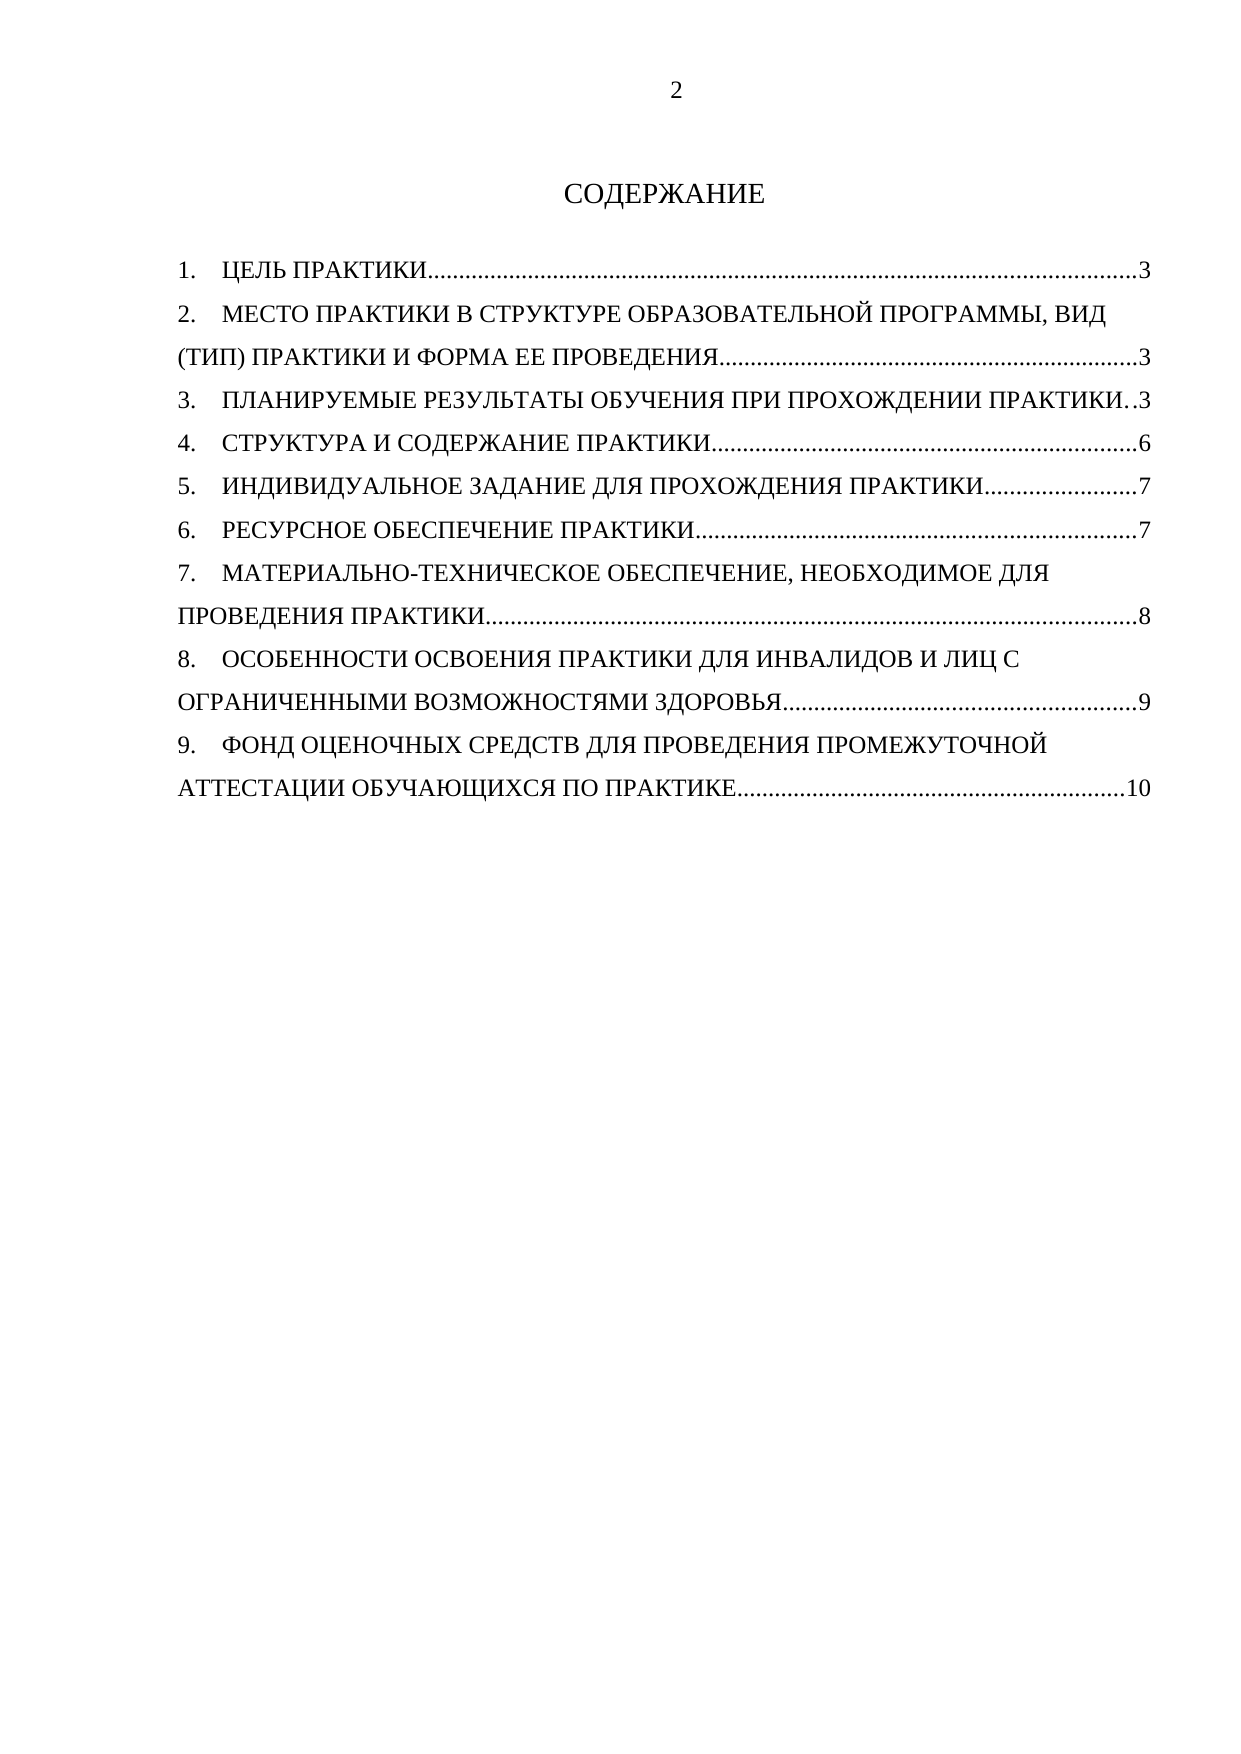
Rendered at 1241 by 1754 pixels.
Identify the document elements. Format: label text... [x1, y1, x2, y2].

text СОДЕРЖАНИЕ [177, 176, 1152, 209]
text 8. ОСОБЕННОСТИ ОСВОЕНИЯ ПРАКТИКИ ДЛЯ ИНВАЛИДОВ И ЛИЦ С ОГРАНИЧЕННЫМИ ВОЗМОЖНОСТЯМИ ЗДОРОВЬЯ 9 [177, 644, 1152, 716]
text 1. ЦЕЛЬ ПРАКТИКИ 3 [177, 256, 1152, 284]
text 2. МЕСТО ПРАКТИКИ В СТРУКТУРЕ ОБРАЗОВАТЕЛЬНОЙ ПРОГРАММЫ, ВИД (ТИП) ПРАКТИКИ И ФОРМА ЕЕ ПРОВЕДЕНИЯ 3 [177, 299, 1152, 371]
text 9. ФОНД ОЦЕНОЧНЫХ СРЕДСТВ ДЛЯ ПРОВЕДЕНИЯ ПРОМЕЖУТОЧНОЙ АТТЕСТАЦИИ ОБУЧАЮЩИХСЯ ПО ПРАКТИКЕ 10 [177, 730, 1152, 802]
text 7. МАТЕРИАЛЬНО-ТЕХНИЧЕСКОЕ ОБЕСПЕЧЕНИЕ, НЕОБХОДИМОЕ ДЛЯ ПРОВЕДЕНИЯ ПРАКТИКИ 8 [177, 558, 1152, 630]
text 4. СТРУКТУРА И СОДЕРЖАНИЕ ПРАКТИКИ 6 [177, 428, 1152, 457]
text 3. ПЛАНИРУЕМЫЕ РЕЗУЛЬТАТЫ ОБУЧЕНИЯ ПРИ ПРОХОЖДЕНИИ ПРАКТИКИ 3 [177, 385, 1152, 414]
text 6. РЕСУРСНОЕ ОБЕСПЕЧЕНИЕ ПРАКТИКИ 7 [177, 515, 1152, 543]
text 5. ИНДИВИДУАЛЬНОЕ ЗАДАНИЕ ДЛЯ ПРОХОЖДЕНИЯ ПРАКТИКИ 7 [177, 471, 1152, 500]
